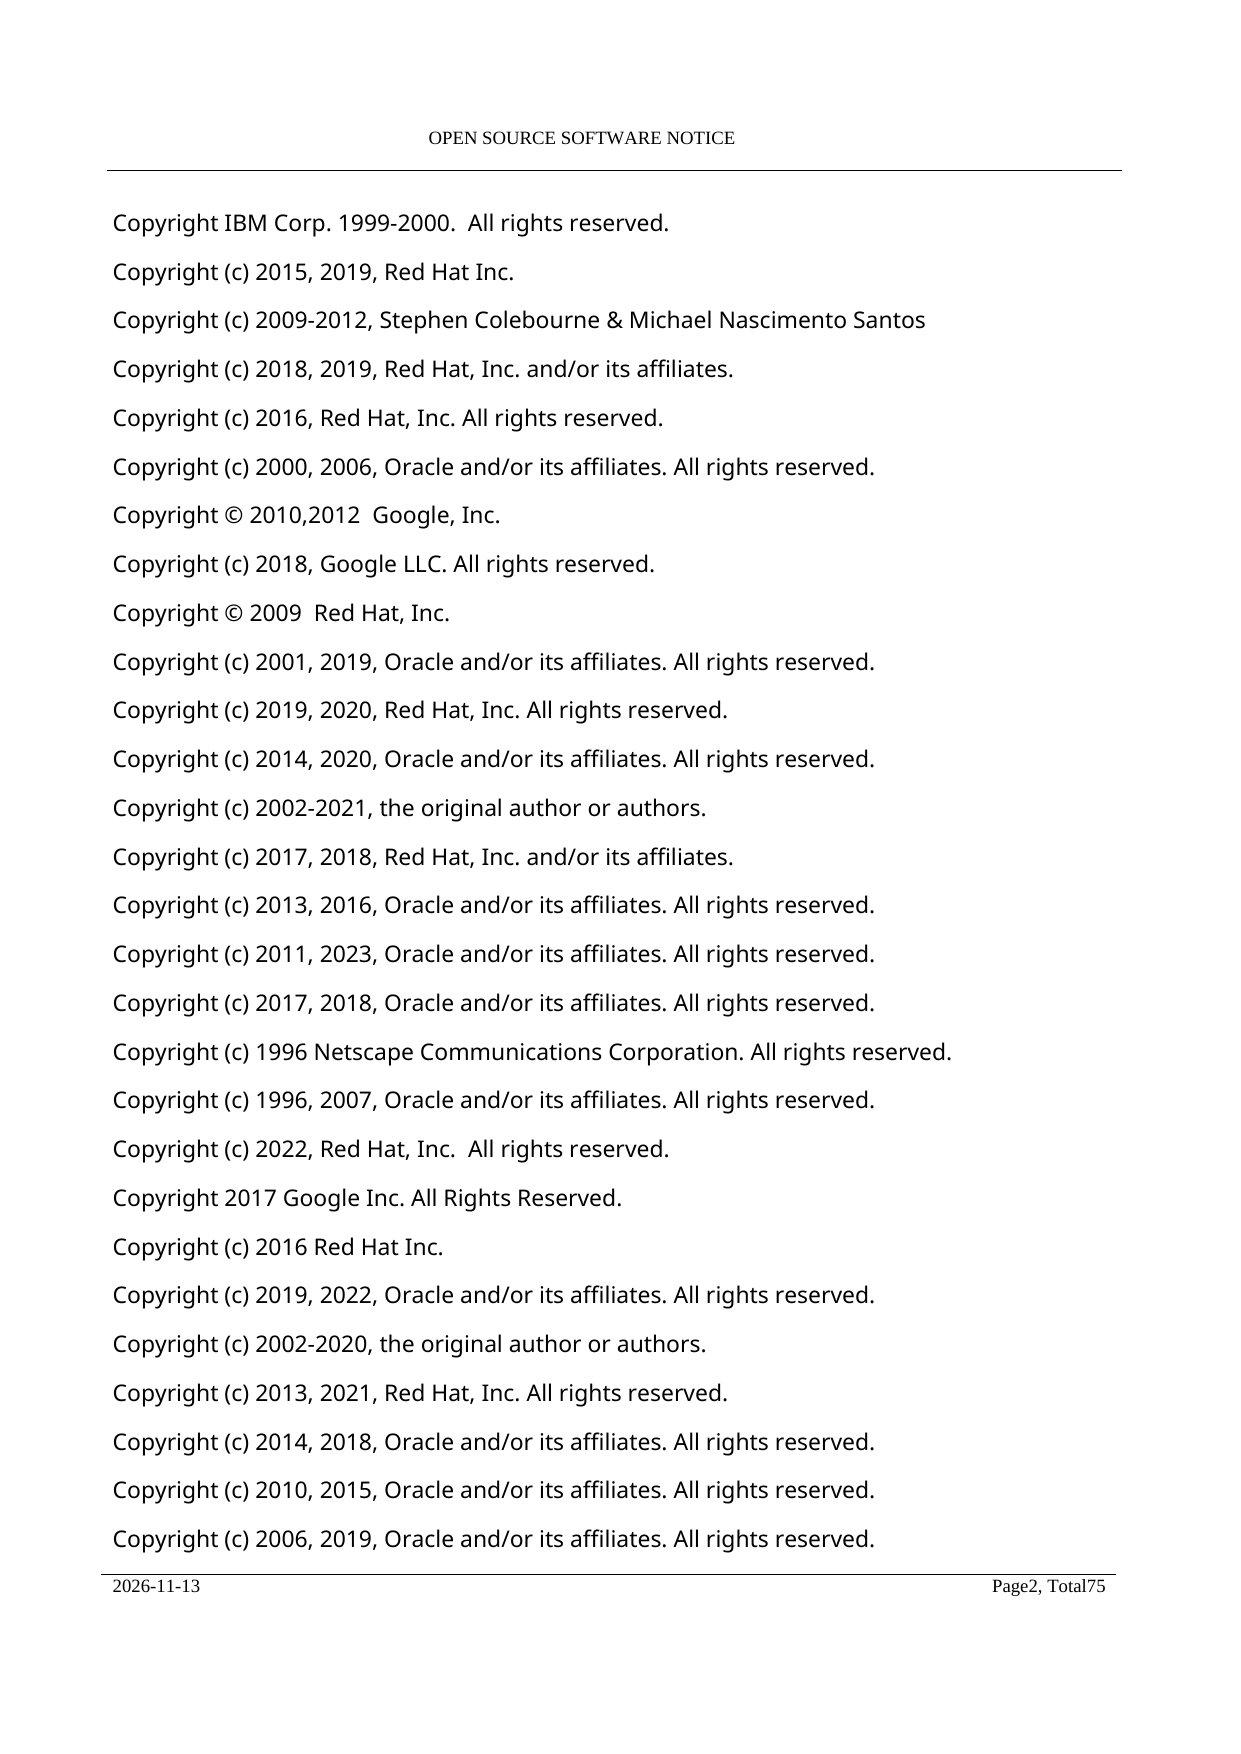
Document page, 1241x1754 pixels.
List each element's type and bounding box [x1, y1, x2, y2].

text [112, 206, 1128, 1555]
